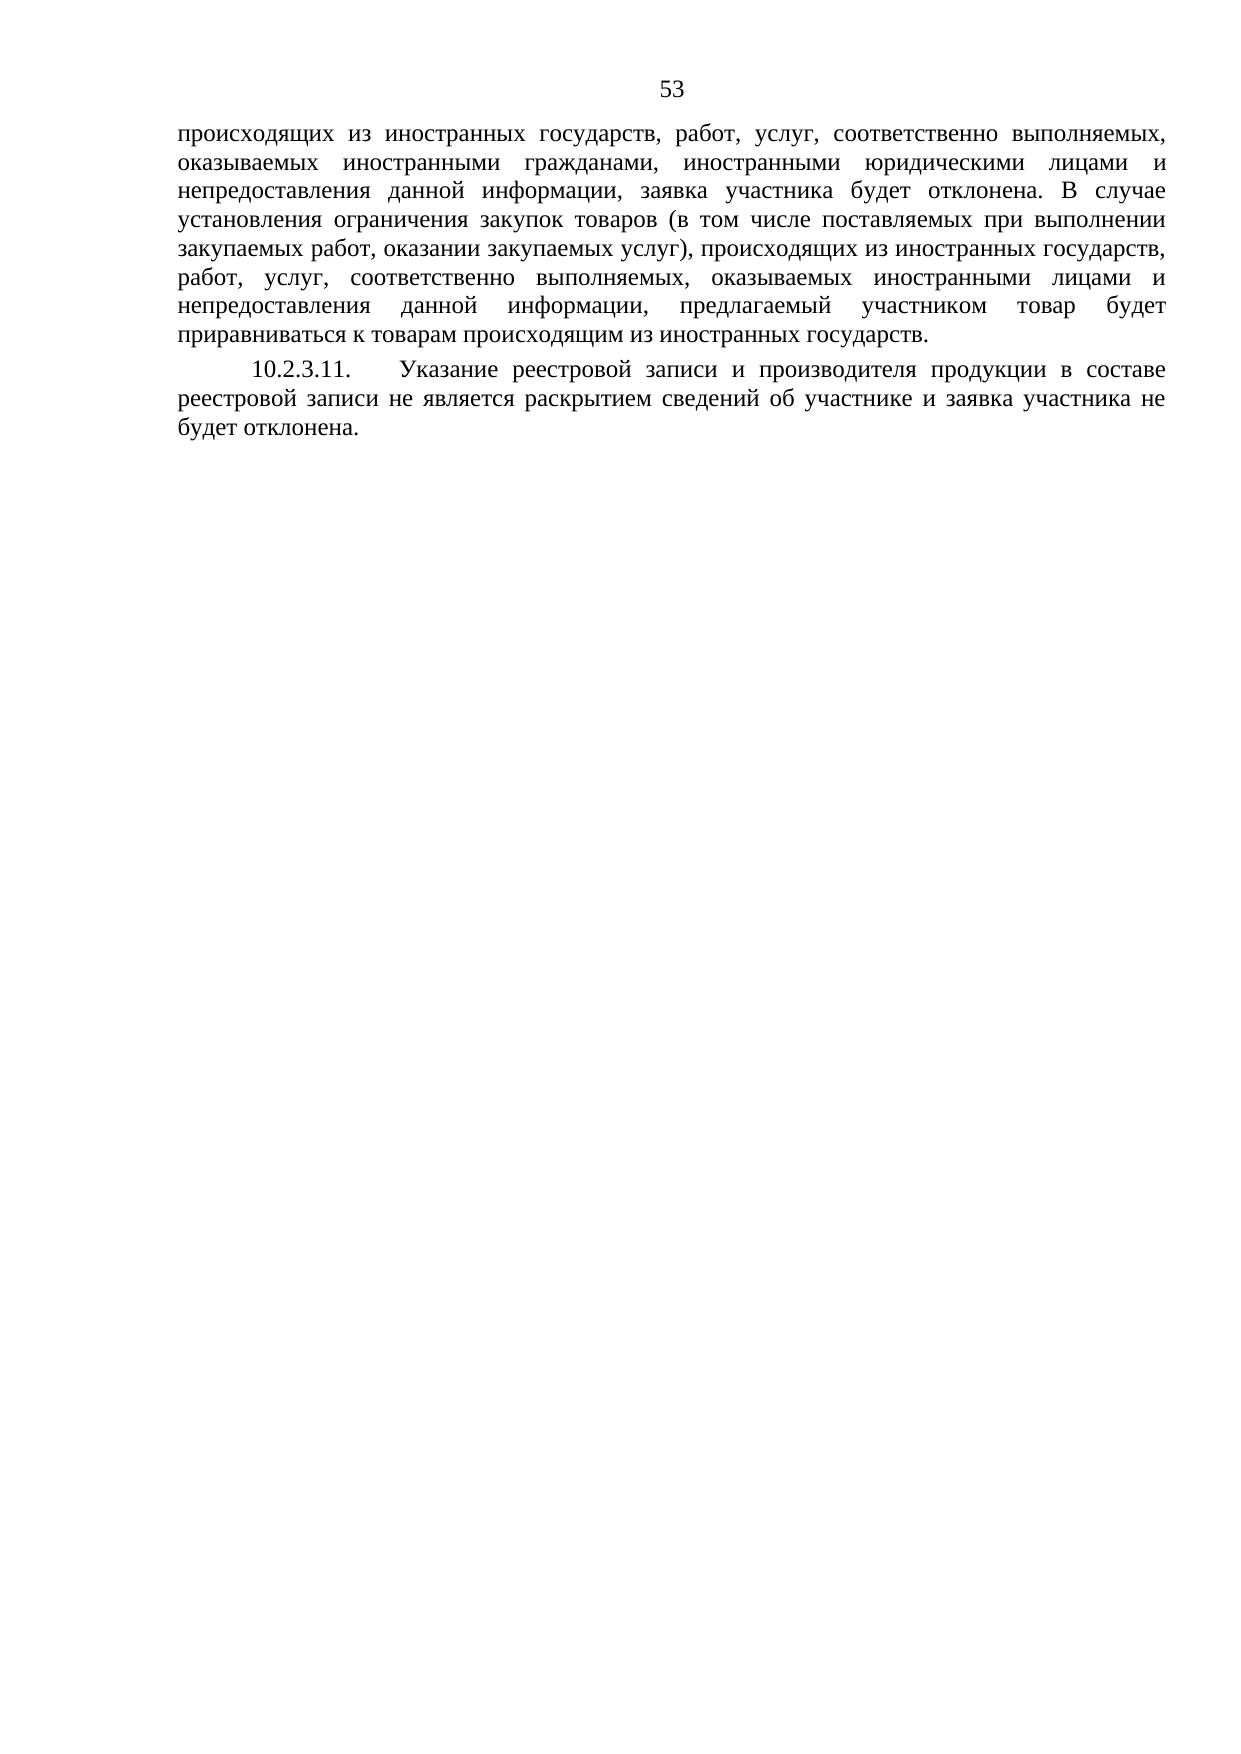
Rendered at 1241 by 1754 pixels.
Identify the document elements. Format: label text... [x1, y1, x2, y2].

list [177, 118, 1167, 348]
list Указание реестровой записи и производителя продукции в составе реестровой записи не является раскрытием сведений об участнике и заявка участника не будет отклонена. [177, 354, 1167, 441]
